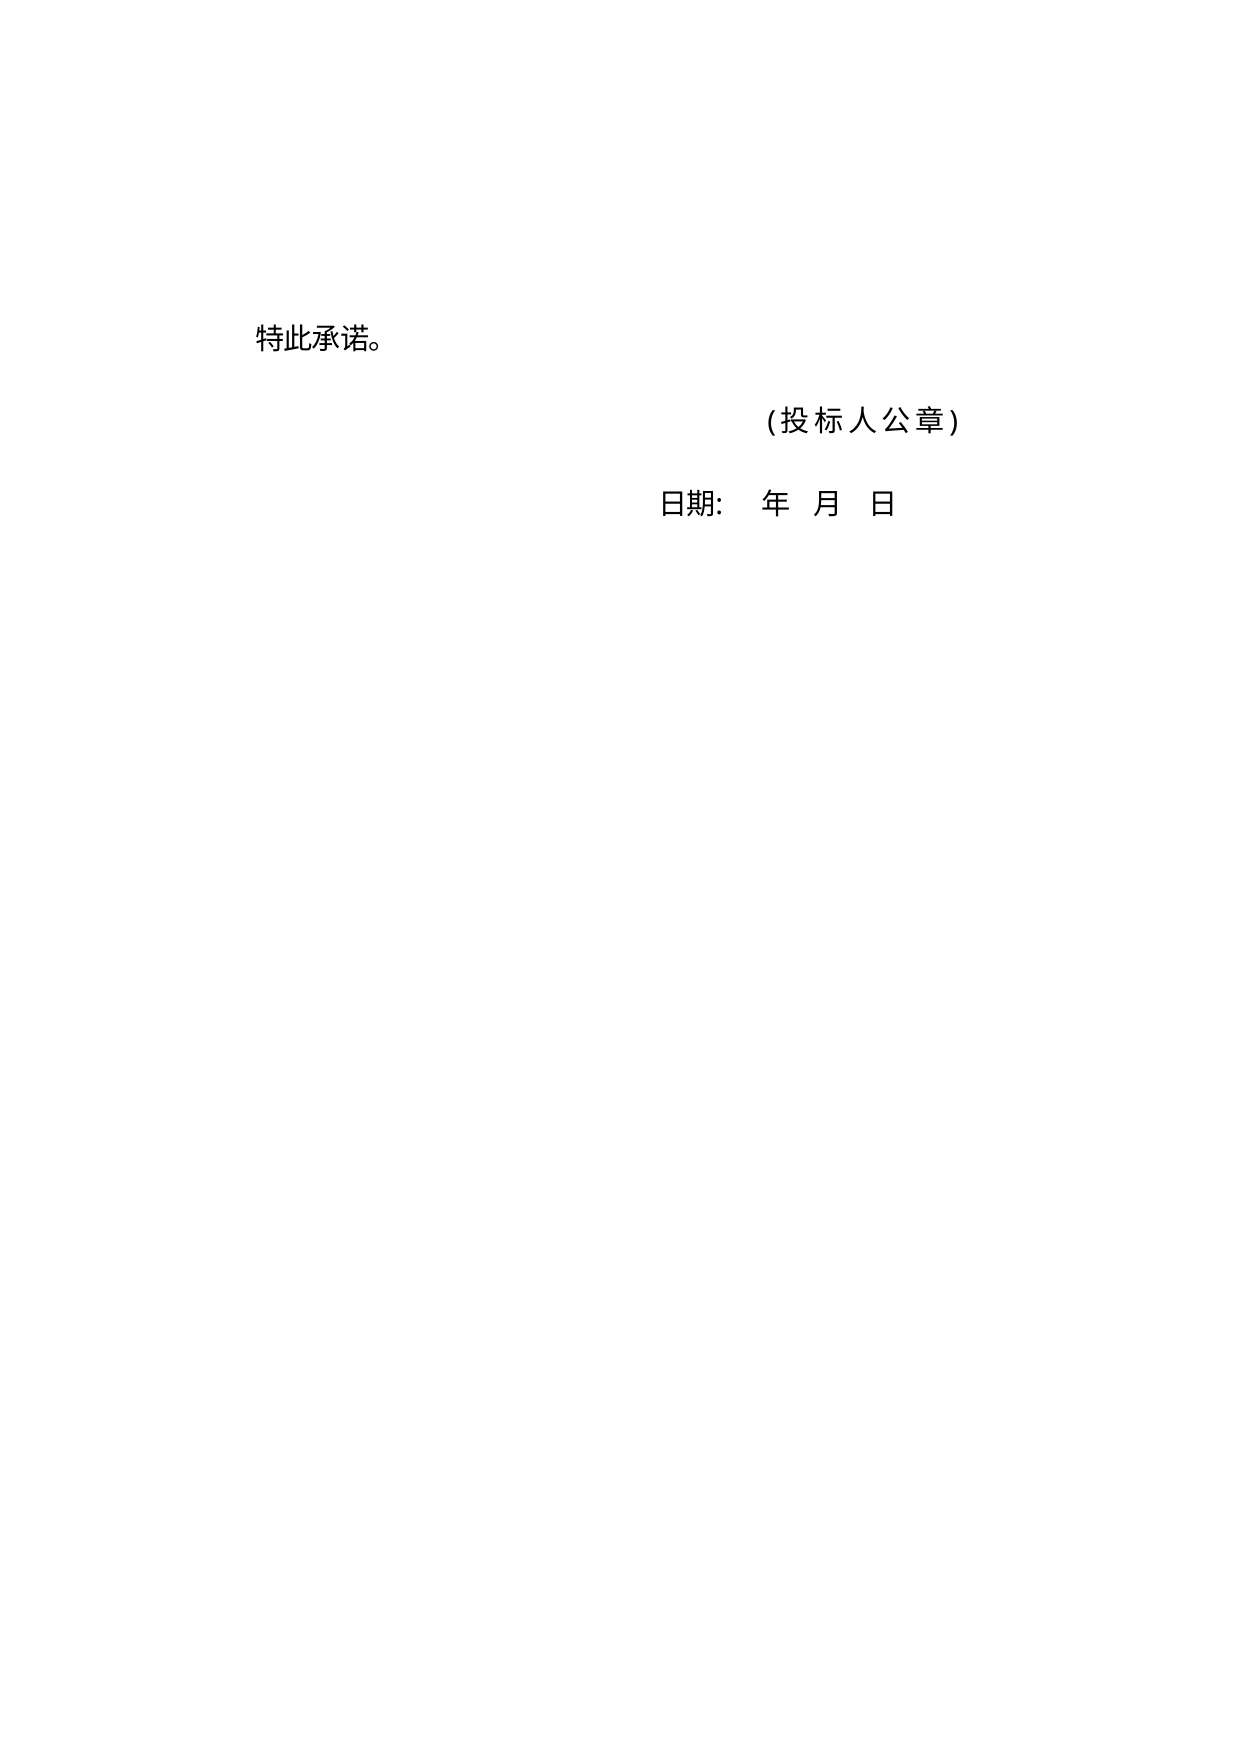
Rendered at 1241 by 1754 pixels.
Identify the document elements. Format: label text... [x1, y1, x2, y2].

text 日期: 年 月 日 [658, 470, 1053, 535]
text 特此承诺。 [255, 304, 1053, 369]
text (投标人公章) [767, 386, 1053, 451]
